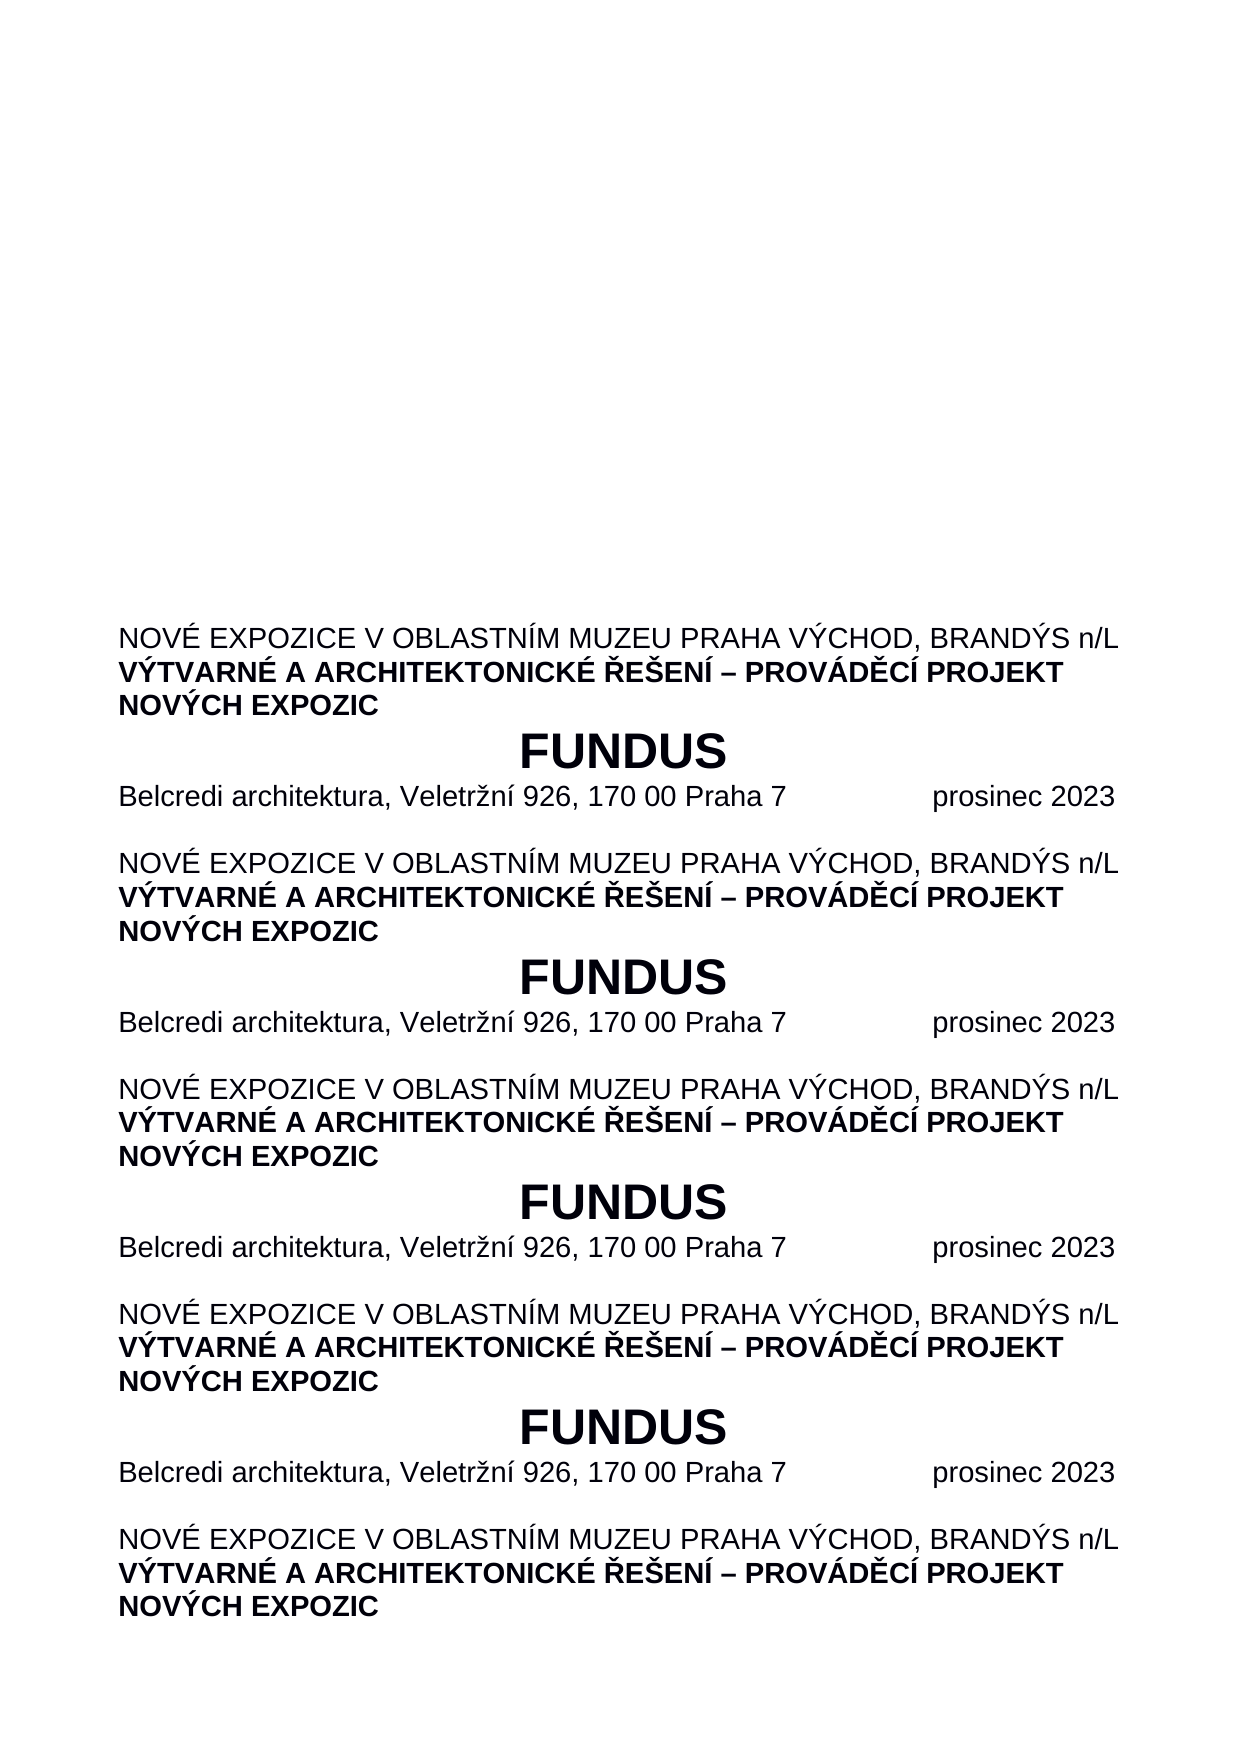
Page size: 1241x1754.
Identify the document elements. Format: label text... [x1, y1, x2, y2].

text VÝTVARNÉ A ARCHITEKTONICKÉ ŘEŠENÍ – PROVÁDĚCÍ PROJEKT NOVÝCH EXPOZIC [118, 1330, 1122, 1397]
text Belcredi architektura, Veletržní 926, 170 00 Praha 7 prosinec 2023 [118, 1004, 1122, 1038]
text NOVÉ EXPOZICE V OBLASTNÍM MUZEU PRAHA VÝCHOD, BRANDÝS n/L [118, 621, 1122, 655]
text VÝTVARNÉ A ARCHITEKTONICKÉ ŘEŠENÍ – PROVÁDĚCÍ PROJEKT NOVÝCH EXPOZIC [118, 880, 1122, 947]
text VÝTVARNÉ A ARCHITEKTONICKÉ ŘEŠENÍ – PROVÁDĚCÍ PROJEKT NOVÝCH EXPOZIC [118, 655, 1122, 722]
text FUNDUS [118, 1172, 1122, 1230]
text Belcredi architektura, Veletržní 926, 170 00 Praha 7 prosinec 2023 [118, 1230, 1122, 1263]
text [118, 1455, 1122, 1488]
text NOVÉ EXPOZICE V OBLASTNÍM MUZEU PRAHA VÝCHOD, BRANDÝS n/L [118, 1297, 1122, 1330]
text NOVÉ EXPOZICE V OBLASTNÍM MUZEU PRAHA VÝCHOD, BRANDÝS n/L [118, 846, 1122, 880]
text FUNDUS [118, 1397, 1122, 1455]
text FUNDUS [118, 947, 1122, 1004]
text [118, 1522, 1122, 1556]
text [118, 1556, 1122, 1623]
text NOVÉ EXPOZICE V OBLASTNÍM MUZEU PRAHA VÝCHOD, BRANDÝS n/L [118, 1072, 1122, 1105]
text VÝTVARNÉ A ARCHITEKTONICKÉ ŘEŠENÍ – PROVÁDĚCÍ PROJEKT NOVÝCH EXPOZIC [118, 1105, 1122, 1172]
text FUNDUS [118, 722, 1122, 779]
text Belcredi architektura, Veletržní 926, 170 00 Praha 7 prosinec 2023 [118, 779, 1122, 813]
